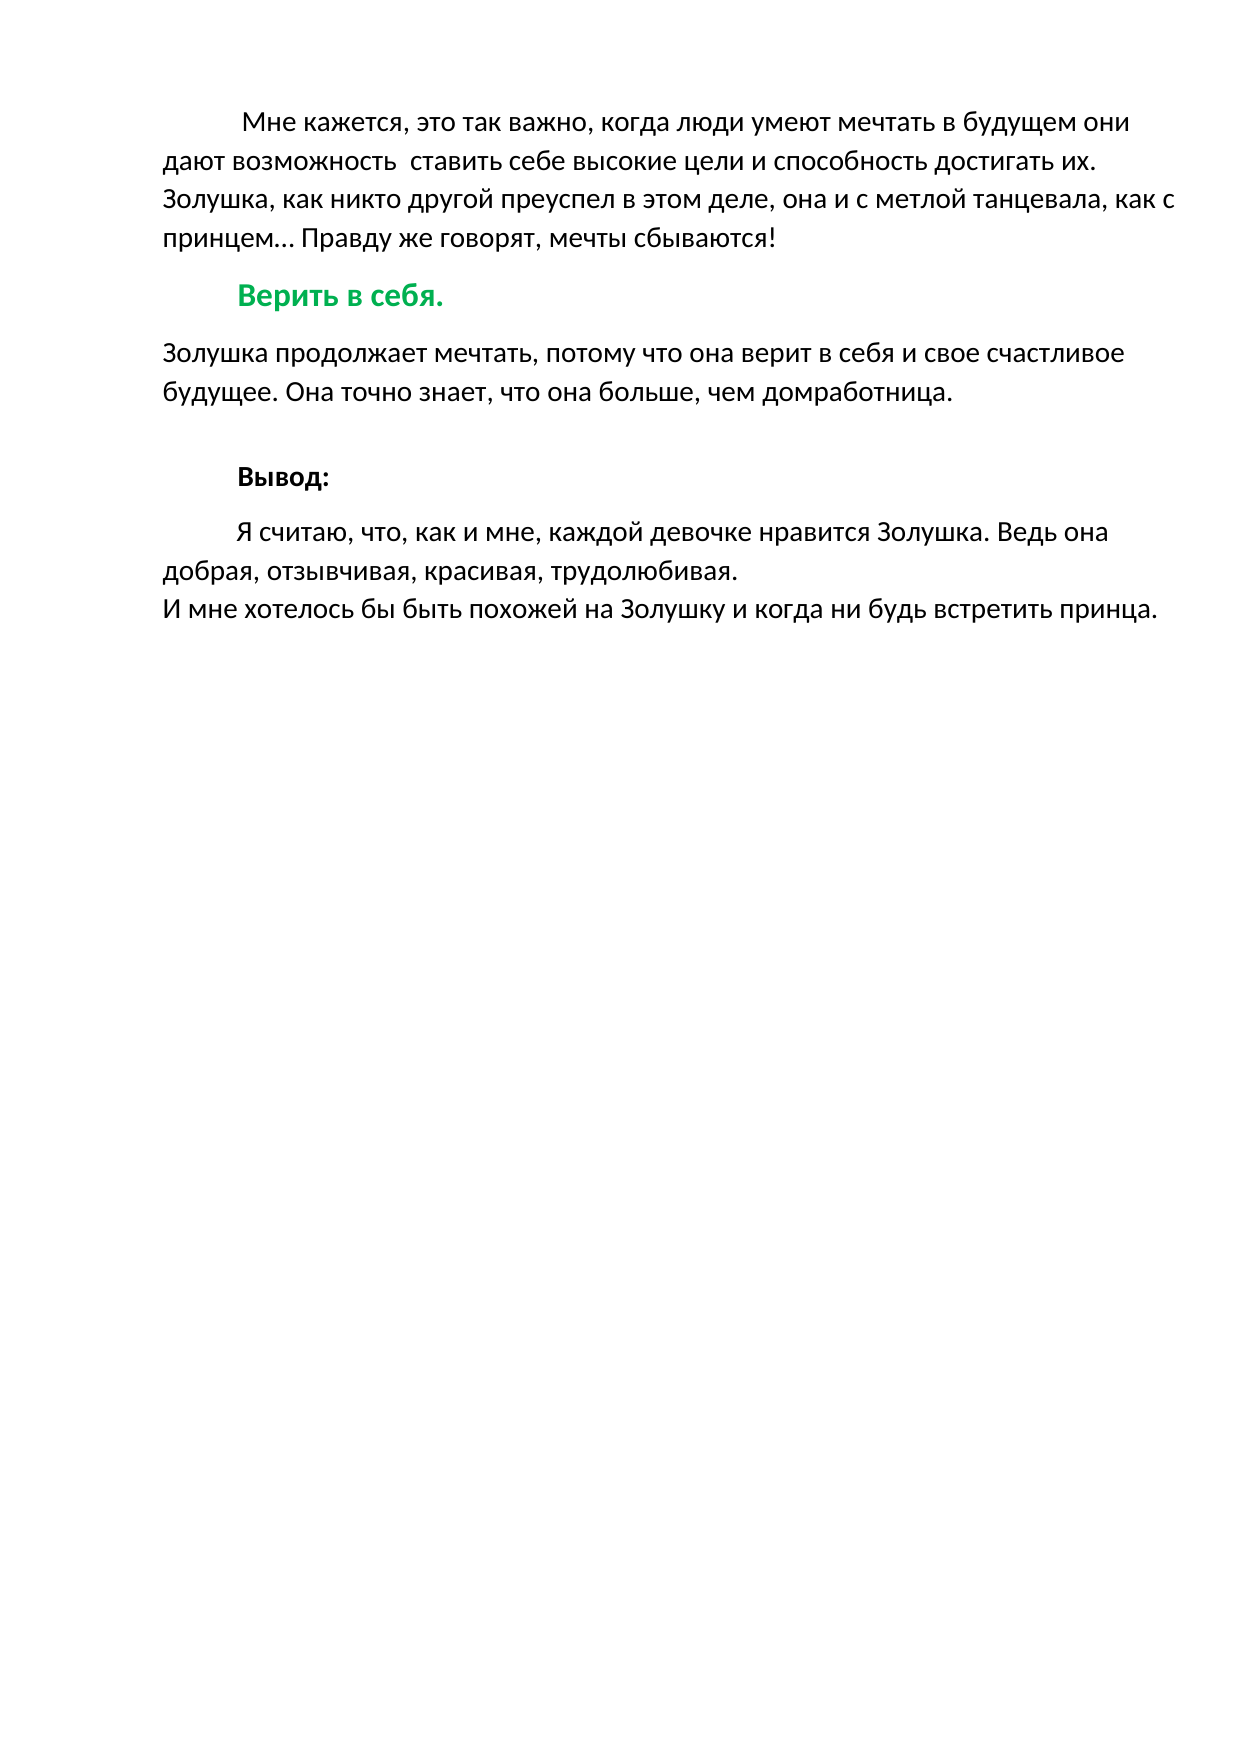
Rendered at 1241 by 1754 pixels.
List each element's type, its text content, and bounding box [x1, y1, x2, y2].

text Я считаю, что, как и мне, каждой девочке нравится Золушка. Ведь она добрая, отзывчивая, красивая, трудолюбивая. И мне хотелось бы быть похожей на Золушку и когда ни будь встретить принца. [162, 513, 1181, 626]
list Вывод: [237, 458, 1181, 494]
text Мне кажется, это так важно, когда люди умеют мечтать в будущем они дают возможность ставить себе высокие цели и способность достигать их. Золушка, как никто другой преуспел в этом деле, она и с метлой танцевала, как с принцем… Правду же говорят, мечты сбываются! [162, 103, 1181, 254]
list Верить в себя. [237, 274, 1181, 314]
text Золушка продолжает мечтать, потому что она верит в себя и свое счастливое будущее. Она точно знает, что она больше, чем домработница. [162, 334, 1181, 408]
